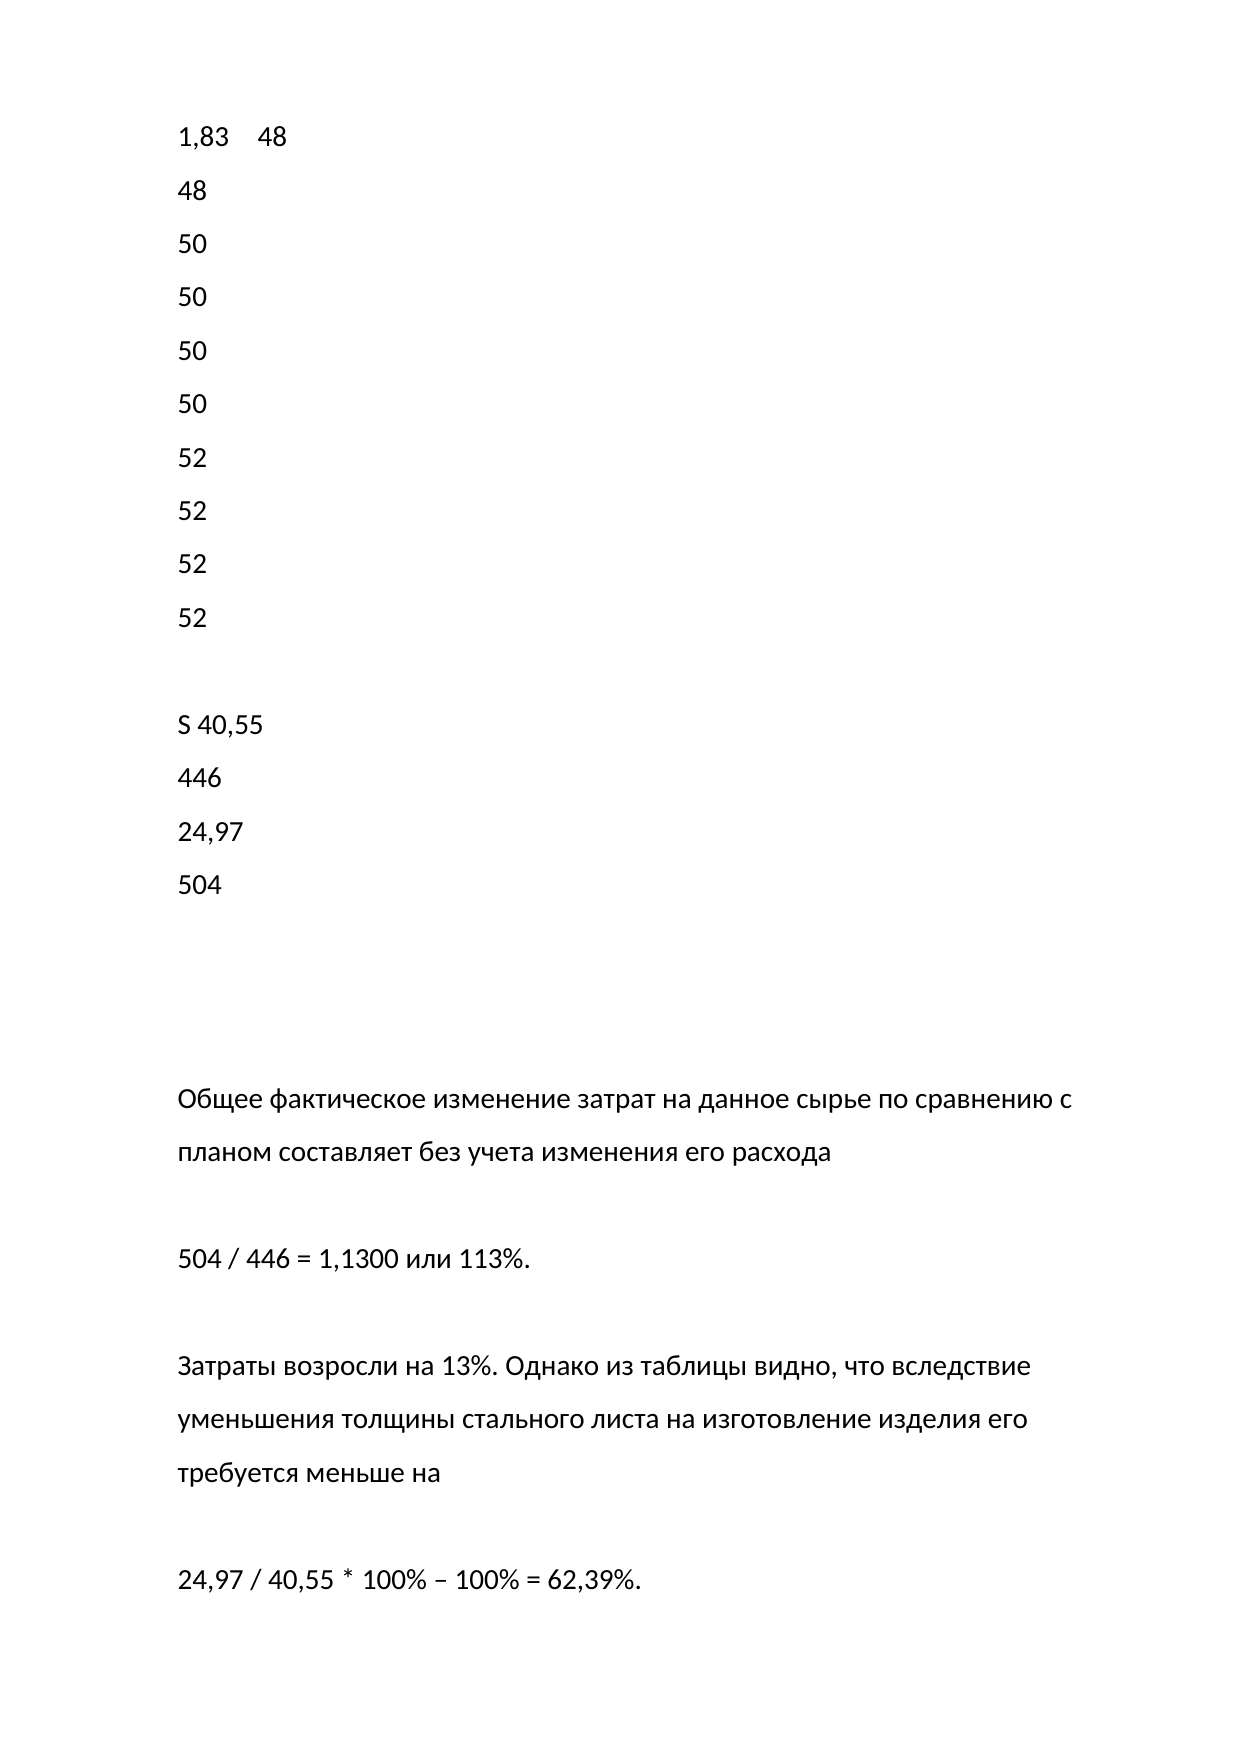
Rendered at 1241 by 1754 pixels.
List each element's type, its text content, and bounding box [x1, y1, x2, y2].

text 50 [177, 278, 1152, 314]
text 50 [177, 385, 1152, 421]
text Общее фактическое изменение затрат на данное сырье по сравнению с планом составляет без учета изменения его расхода [177, 1080, 1152, 1169]
text Затраты возросли на 13%. Однако из таблицы видно, что вследствие уменьшения толщины стального листа на изготовление изделия его требуется меньше на [177, 1347, 1152, 1490]
text 52 [177, 546, 1152, 581]
text 24,97 [177, 813, 1152, 848]
text 50 [177, 225, 1152, 261]
text 50 [177, 332, 1152, 367]
text 504 [177, 866, 1152, 902]
text 52 [177, 492, 1152, 528]
text 504 / 446 = 1,1300 или 113%. [177, 1240, 1152, 1276]
text 1,83 48 [177, 118, 1152, 154]
text 52 [177, 439, 1152, 474]
text 24,97 / 40,55 * 100% – 100% = 62,39%. [177, 1561, 1152, 1597]
text S 40,55 [177, 706, 1152, 742]
text 52 [177, 599, 1152, 635]
text 48 [177, 172, 1152, 207]
text 446 [177, 759, 1152, 795]
